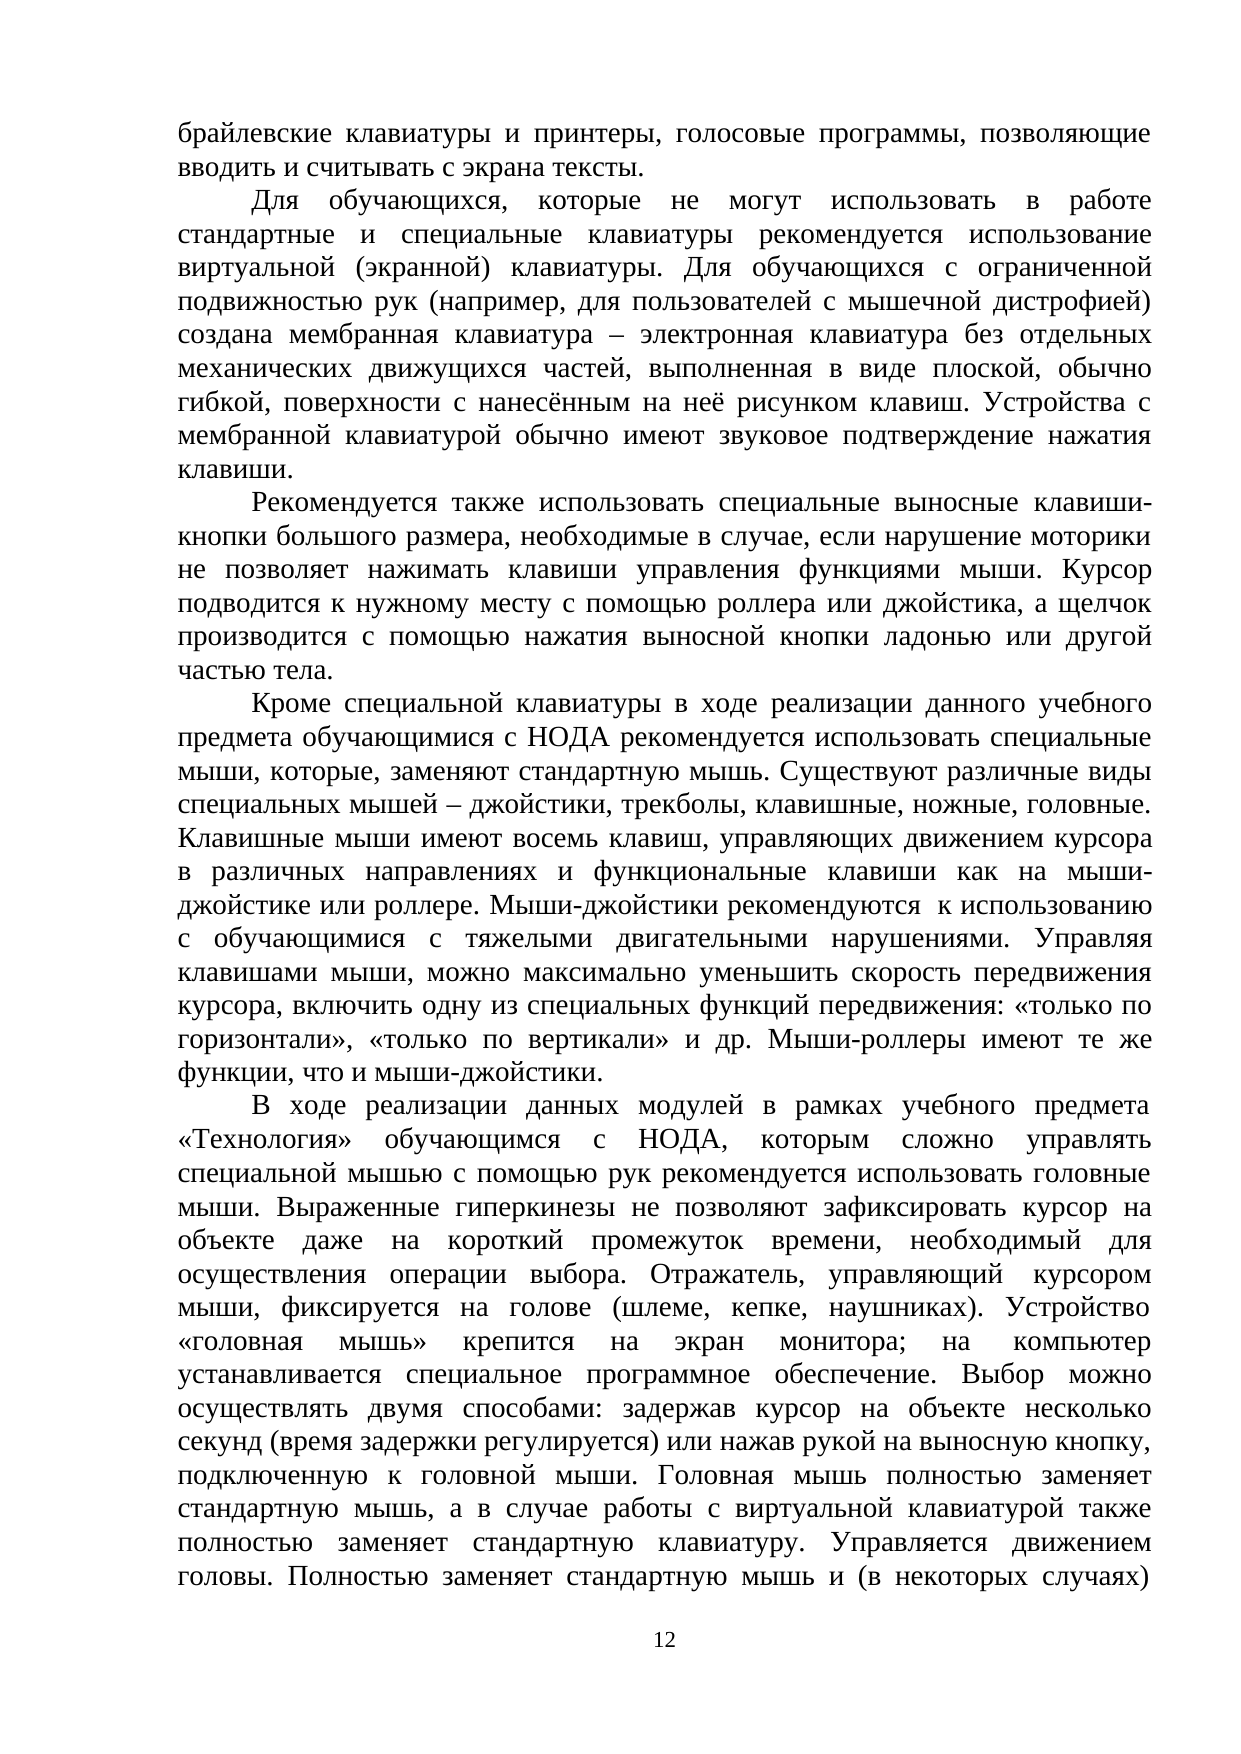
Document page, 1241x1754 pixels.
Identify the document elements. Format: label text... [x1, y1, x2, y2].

text «Технология» обучающимся с НОДА, которым сложно управлять специальной мышью с помощью рук рекомендуется использовать головные мыши. Выраженные гиперкинезы не позволяют зафиксировать курсор на объекте даже на короткий промежуток времени, необходимый для осуществления операции выбора. Отражатель, управляющий курсором мыши, фиксируется на голове (шлеме, кепке, наушниках). Устройство [177, 1122, 1152, 1323]
text Кроме специальной клавиатуры в ходе реализации данного учебного предмета обучающимися с НОДА рекомендуется использовать специальные мыши, которые, заменяют стандартную мышь. Существуют различные виды специальных мышей – джойстики, трекболы, клавишные, ножные, головные. Клавишные мыши имеют восемь клавиш, управляющих движением курсора в различных направлениях и функциональные клавиши как на мыши- джойстике или роллере. Мыши-джойстики рекомендуются к использованию с обучающимися с тяжелыми двигательными нарушениями. Управляя клавишами мыши, можно максимально уменьшить скорость передвижения курсора, включить одну из специальных функций передвижения: «только по горизонтали», «только по вертикали» и др. Мыши-роллеры имеют те же функции, что и мыши-джойстики. [177, 686, 1153, 1088]
text «головная мышь» крепится на экран монитора; на компьютер устанавливается специальное программное обеспечение. Выбор можно осуществлять двумя способами: задержав курсор на объекте несколько секунд (время задержки регулируется) или нажав рукой на выносную кнопку, подключенную к головной мыши. Головная мышь полностью заменяет стандартную мышь, а в случае работы с виртуальной клавиатурой также полностью заменяет стандартную клавиатуру. Управляется движением головы. Полностью заменяет стандартную мышь и (в некоторых случаях) [177, 1323, 1152, 1591]
text брайлевские клавиатуры и принтеры, голосовые программы, позволяющие вводить и считывать с экрана тексты. [177, 115, 1152, 182]
text В ходе реализации данных модулей в рамках учебного предмета [251, 1088, 1196, 1122]
text Для обучающихся, которые не могут использовать в работе стандартные и специальные клавиатуры рекомендуется использование виртуальной (экранной) клавиатуры. Для обучающихся с ограниченной подвижностью рук (например, для пользователей с мышечной дистрофией) создана мембранная клавиатура – электронная клавиатура без отдельных механических движущихся частей, выполненная в виде плоской, обычно гибкой, поверхности с нанесённым на неё рисунком клавиш. Устройства с мембранной клавиатурой обычно имеют звуковое подтверждение нажатия клавиши. [177, 182, 1152, 484]
text Рекомендуется также использовать специальные выносные клавиши- кнопки большого размера, необходимые в случае, если нарушение моторики не позволяет нажимать клавиши управления функциями мыши. Курсор подводится к нужному месту с помощью роллера или джойстика, а щелчок производится с помощью нажатия выносной кнопки ладонью или другой частью тела. [177, 484, 1152, 686]
